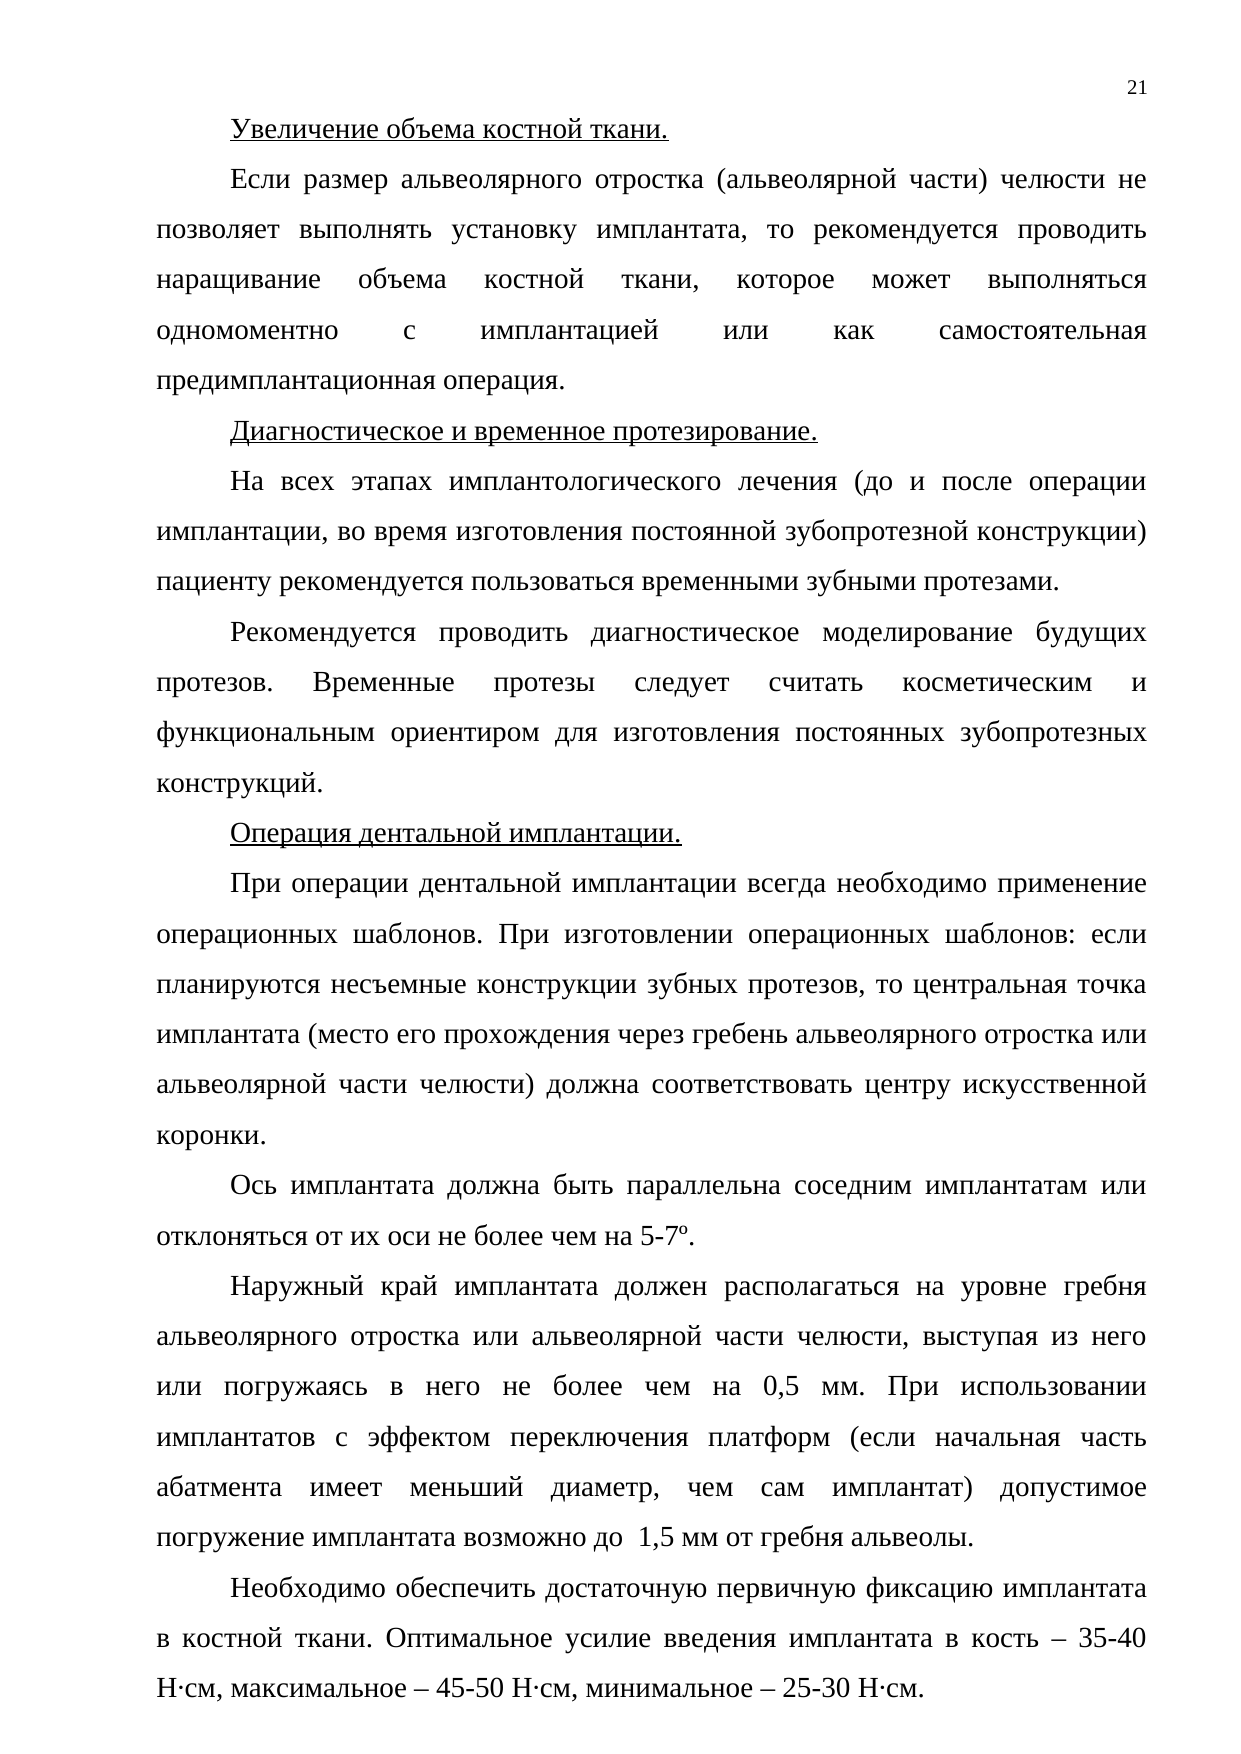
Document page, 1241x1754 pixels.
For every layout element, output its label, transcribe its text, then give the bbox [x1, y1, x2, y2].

text Необходимо обеспечить достаточную первичную фиксацию имплантата в костной ткани. Оптимальное усилие введения имплантата в кость – 35-40 Н∙см, максимальное – 45-50 Н∙см, минимальное – 25-30 Н∙см. [156, 1570, 1148, 1704]
text Рекомендуется проводить диагностическое моделирование будущих протезов. Временные протезы следует считать косметическим и функциональным ориентиром для изготовления постоянных зубопротезных конструкций. [156, 614, 1148, 798]
text Диагностическое и временное протезирование. [156, 413, 1148, 446]
text Ось имплантата должна быть параллельна соседним имплантатам или отклоняться от их оси не более чем на 5-7º. [156, 1167, 1148, 1251]
text Наружный край имплантата должен располагаться на уровне гребня альвеолярного отростка или альвеолярной части челюсти, выступая из него или погружаясь в него не более чем на 0,5 мм. При использовании имплантатов с эффектом переключения платформ (если начальная часть абатмента имеет меньший диаметр, чем сам имплантат) допустимое погружение имплантата возможно до 1,5 мм от гребня альвеолы. [156, 1268, 1148, 1553]
text Если размер альвеолярного отростка (альвеолярной части) челюсти не позволяет выполнять установку имплантата, то рекомендуется проводить наращивание объема костной ткани, которое может выполняться одномоментно с имплантацией или как самостоятельная предимплантационная операция. [156, 161, 1148, 396]
text На всех этапах имплантологического лечения (до и после операции имплантации, во время изготовления постоянной зубопротезной конструкции) пациенту рекомендуется пользоваться временными зубными протезами. [156, 463, 1148, 597]
text При операции дентальной имплантации всегда необходимо применение операционных шаблонов. При изготовлении операционных шаблонов: если планируются несъемные конструкции зубных протезов, то центральная точка имплантата (место его прохождения через гребень альвеолярного отростка или альвеолярной части челюсти) должна соответствовать центру искусственной коронки. [156, 865, 1148, 1151]
text Операция дентальной имплантации. [156, 815, 1148, 849]
text Увеличение объема костной ткани. [156, 111, 1148, 144]
